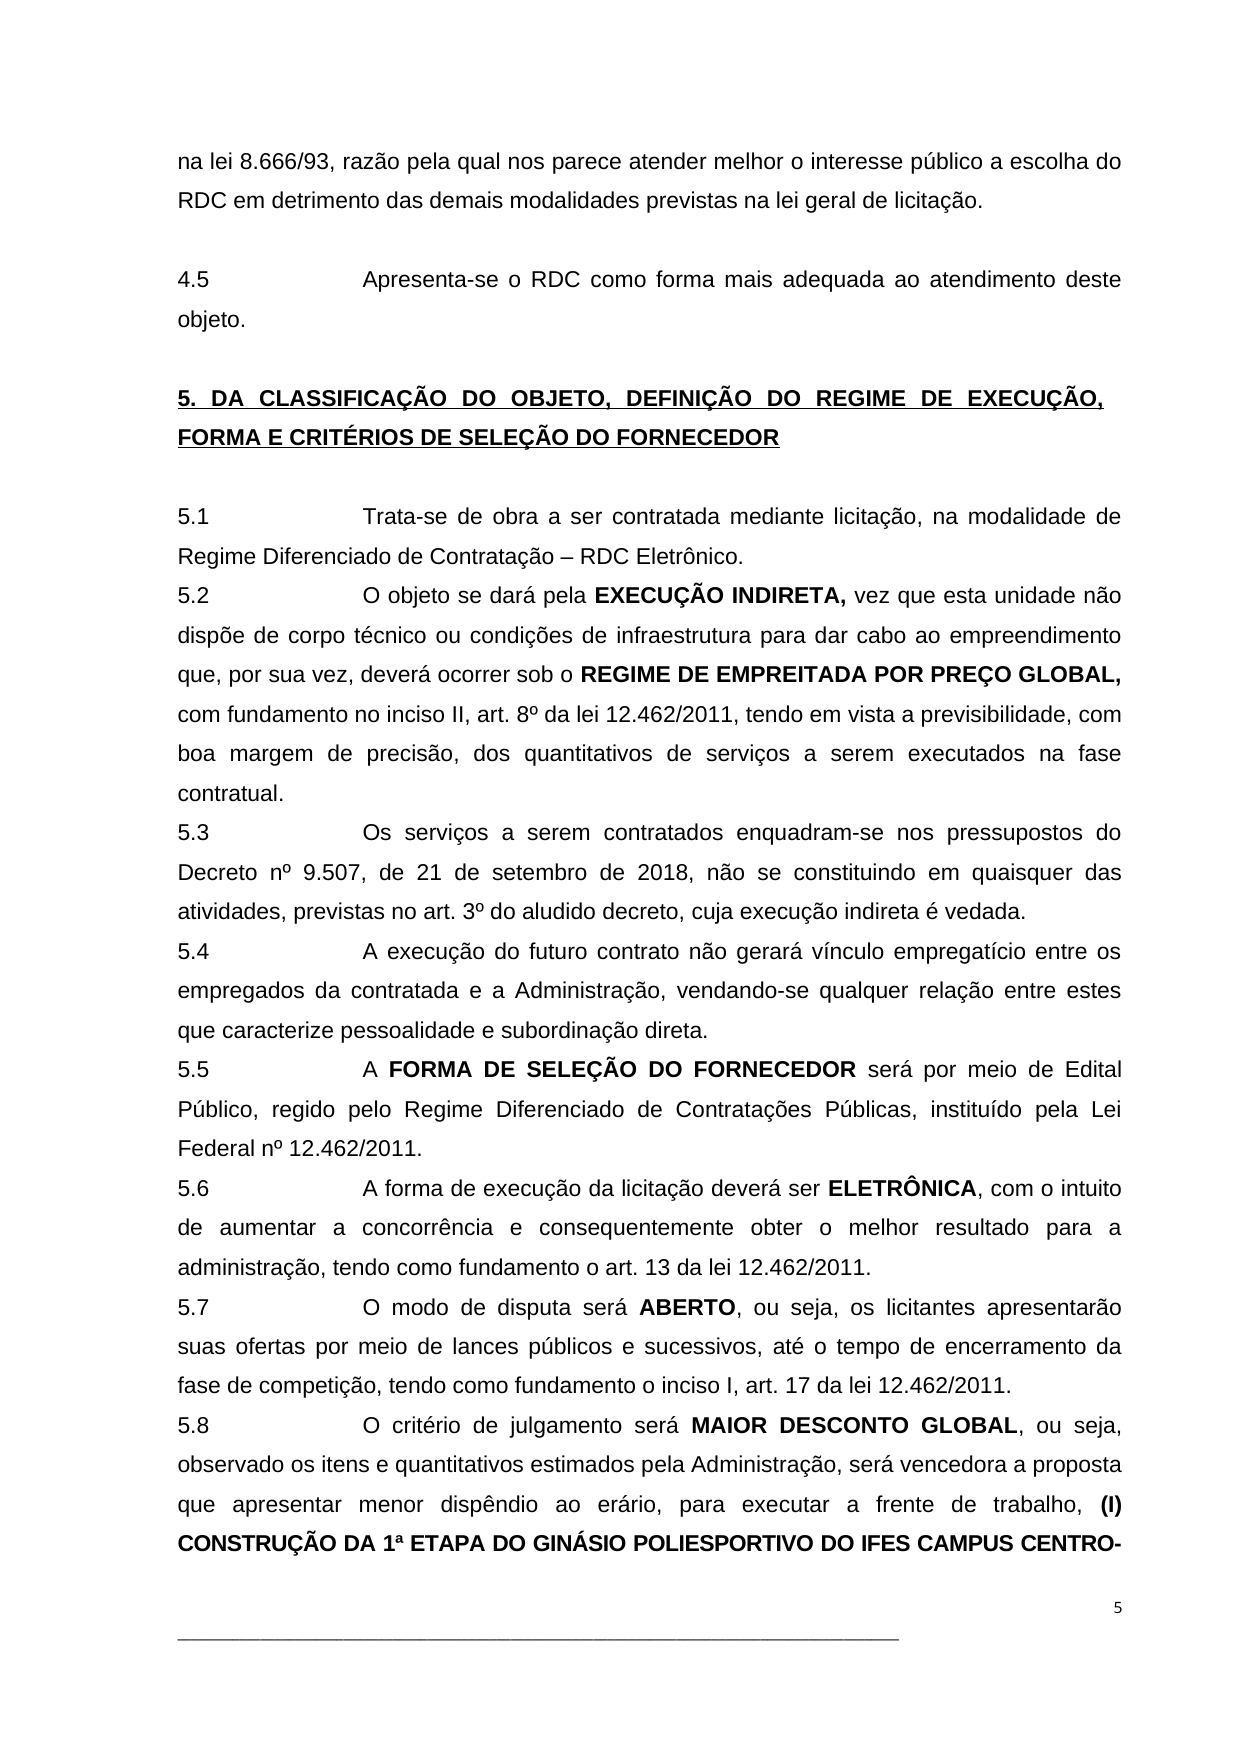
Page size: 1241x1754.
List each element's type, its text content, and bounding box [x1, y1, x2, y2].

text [177, 148, 1122, 213]
text 5.6 A forma de execução da licitação deverá ser ELETRÔNICA, com o intuito de aumentar a concorrência e consequentemente obter o melhor resultado para a administração, tendo como fundamento o art. 13 da lei 12.462/2011. [177, 1175, 1122, 1280]
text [177, 1412, 1122, 1530]
text 5.7 O modo de disputa será ABERTO, ou seja, os licitantes apresentarão suas ofertas por meio de lances públicos e sucessivos, até o tempo de encerramento da fase de competição, tendo como fundamento o inciso I, art. 17 da lei 12.462/2011. [177, 1293, 1122, 1399]
list 5. DA CLASSIFICAÇÃO DO OBJETO, DEFINIÇÃO DO REGIME DE EXECUÇÃO, FORMA E CRITÉRIOS DE SELEÇÃO DO FORNECEDOR [177, 409, 1104, 451]
list 5. DA CLASSIFICAÇÃO DO OBJETO, DEFINIÇÃO DO REGIME DE EXECUÇÃO, FORMA E CRITÉRIOS DE SELEÇÃO DO FORNECEDOR [177, 385, 1104, 408]
text 5.5 A FORMA DE SELEÇÃO DO FORNECEDOR será por meio de Edital Público, regido pelo Regime Diferenciado de Contratações Públicas, instituído pela Lei Federal nº 12.462/2011. [177, 1056, 1122, 1162]
text 5.2 O objeto se dará pela EXECUÇÃO INDIRETA, vez que esta unidade não dispõe de corpo técnico ou condições de infraestrutura para dar cabo ao empreendimento que, por sua vez, deverá ocorrer sob o REGIME DE EMPREITADA POR PREÇO GLOBAL, com fundamento no inciso II, art. 8º da lei 12.462/2011, tendo em vista a previsibilidade, com boa margem de precisão, dos quantitativos de serviços a serem executados na fase contratual. [177, 582, 1122, 806]
text 5.3 Os serviços a serem contratados enquadram-se nos pressupostos do Decreto nº 9.507, de 21 de setembro de 2018, não se constituindo em quaisquer das atividades, previstas no art. 3º do aludido decreto, cuja execução indireta é vedada. [177, 819, 1122, 924]
text 5.1 Trata-se de obra a ser contratada mediante licitação, na modalidade de Regime Diferenciado de Contratação – RDC Eletrônico. [177, 503, 1122, 569]
text 4.5 Apresenta-se o RDC como forma mais adequada ao atendimento deste objeto. [177, 266, 1122, 332]
text 5.4 A execução do futuro contrato não gerará vínculo empregatício entre os empregados da contratada e a Administração, vendando-se qualquer relação entre estes que caracterize pessoalidade e subordinação direta. [177, 938, 1122, 1043]
